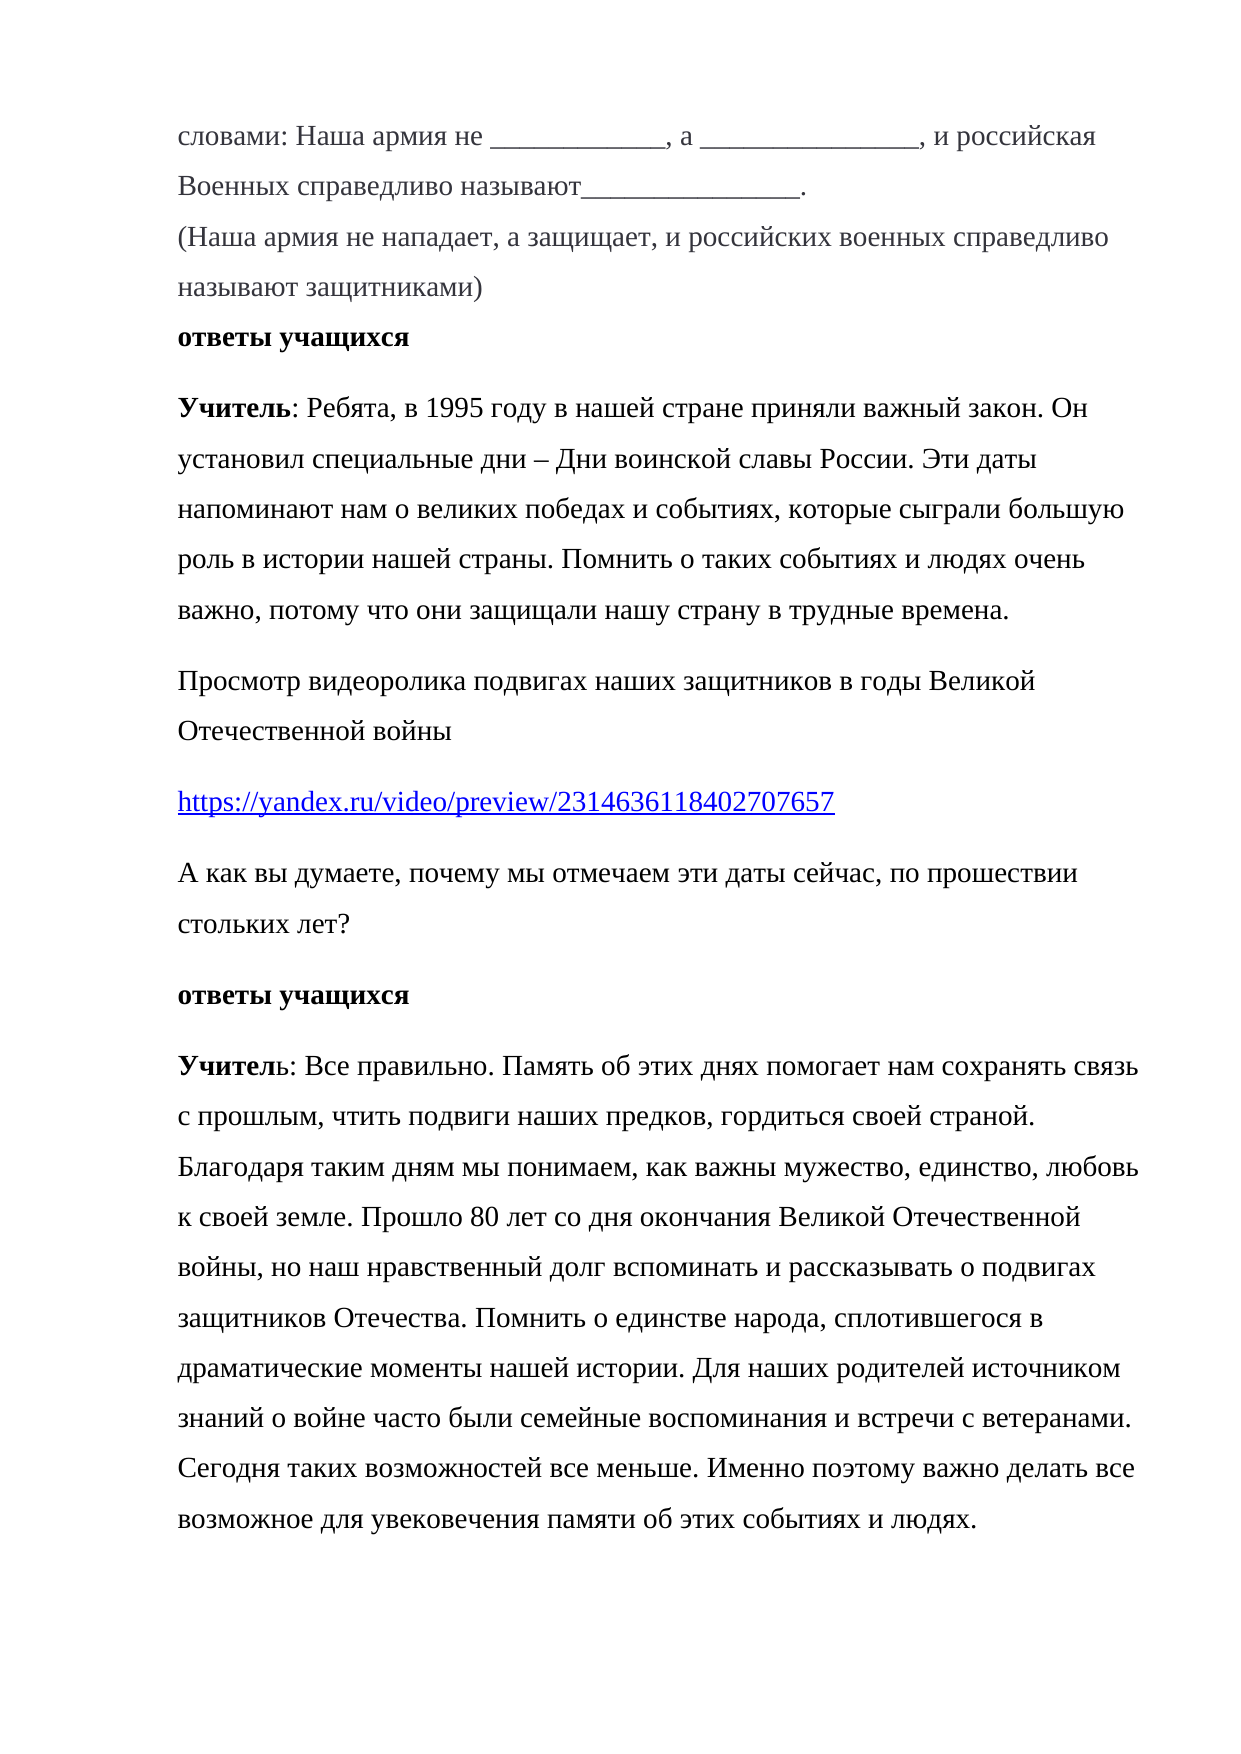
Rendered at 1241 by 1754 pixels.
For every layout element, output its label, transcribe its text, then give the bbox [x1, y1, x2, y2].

text ответы учащихся [177, 977, 1152, 1011]
text словами: Наша армия не ____________, а _______________, и российская [177, 118, 1152, 152]
text Учитель: Ребята, в 1995 году в нашей стране приняли важный закон. Он установил специальные дни – Дни воинской славы России. Эти даты напоминают нам о великих победах и событиях, которые сыграли большую роль в истории нашей страны. Помнить о таких событиях и людях очень важно, потому что они защищали нашу страну в трудные времена. [177, 391, 1152, 625]
text ответы учащихся [177, 319, 1152, 353]
text Учитель: Все правильно. Память об этих днях помогает нам сохранять связь с прошлым, чтить подвиги наших предков, гордиться своей страной. Благодаря таким дням мы понимаем, как важны мужество, единство, любовь к своей земле. Прошло 80 лет со дня окончания Великой Отечественной войны, но наш нравственный долг вспоминать и рассказывать о подвигах защитников Отечества. Помнить о единстве народа, сплотившегося в драматические моменты нашей истории. Для наших родителей источником знаний о войне часто были семейные воспоминания и встречи с ветеранами. Сегодня таких возможностей все меньше. Именно поэтому важно делать все возможное для увековечения памяти об этих событиях и людях. [177, 1048, 1152, 1534]
text А как вы думаете, почему мы отмечаем эти даты сейчас, по прошествии стольких лет? [177, 856, 1152, 939]
text https://yandex.ru/video/preview/2314636118402707657 [177, 784, 1152, 818]
text (Наша армия не нападает, а защищает, и российских военных справедливо называют защитниками) [177, 219, 1152, 303]
text Военных справедливо называют_______________. [177, 168, 1152, 202]
text Просмотр видеоролика подвигах наших защитников в годы Великой Отечественной войны [177, 663, 1152, 747]
